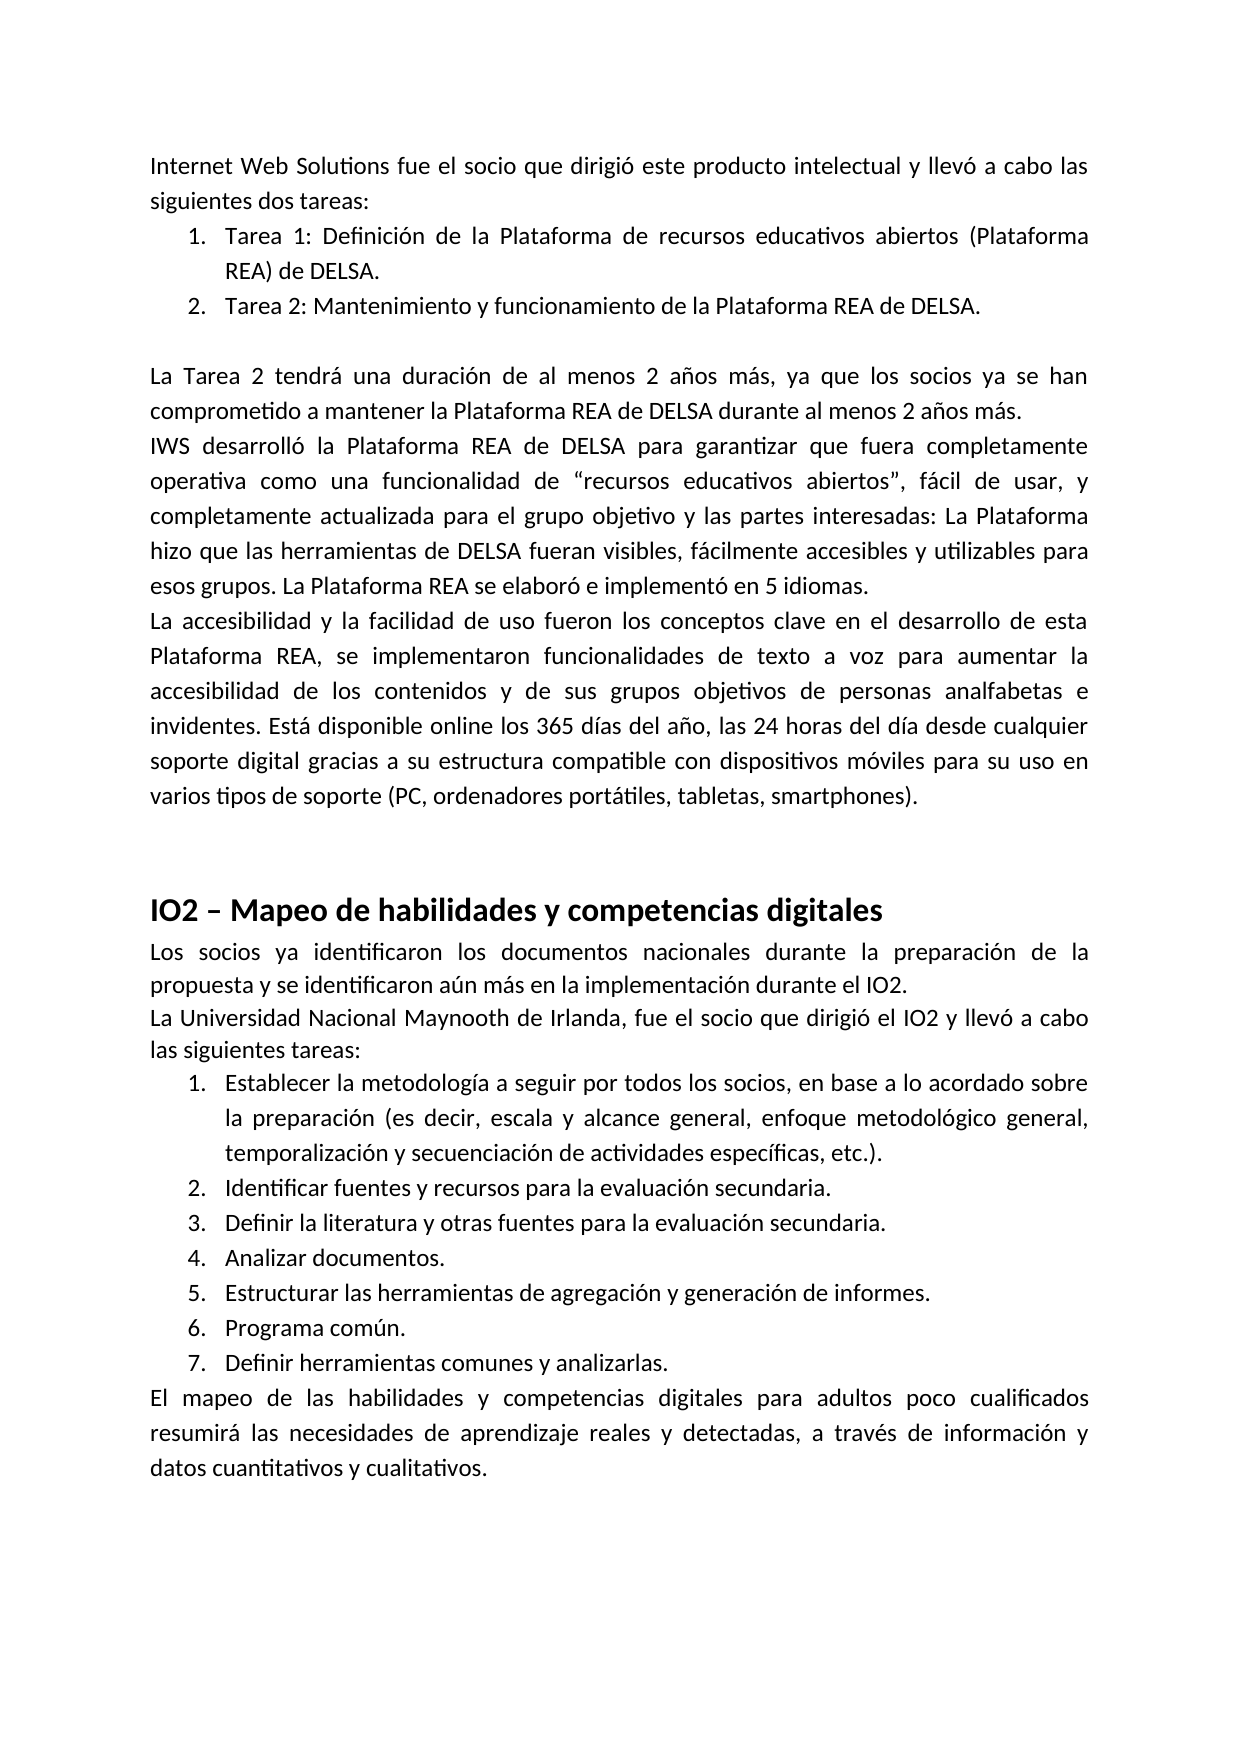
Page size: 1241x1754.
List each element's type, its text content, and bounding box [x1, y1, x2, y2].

list Analizar documentos. [187, 1243, 1090, 1273]
text La Universidad Nacional Maynooth de Irlanda, fue el socio que dirigió el IO2 y llevó a cabo las siguientes tareas: [150, 1002, 1090, 1065]
list Definir la literatura y otras fuentes para la evaluación secundaria. [187, 1208, 1090, 1238]
list Identificar fuentes y recursos para la evaluación secundaria. [187, 1173, 1090, 1203]
list Programa común. [187, 1313, 1090, 1343]
text Internet Web Solutions fue el socio que dirigió este producto intelectual y llevó a cabo las siguientes dos tareas: [150, 150, 1090, 216]
text El mapeo de las habilidades y competencias digitales para adultos poco cualificados resumirá las necesidades de aprendizaje reales y detectadas, a través de información y datos cuantitativos y cualitativos. [150, 1383, 1090, 1483]
list Estructurar las herramientas de agregación y generación de informes. [187, 1278, 1090, 1308]
list Establecer la metodología a seguir por todos los socios, en base a lo acordado sobre la preparación (es decir, escala y alcance general, enfoque metodológico general, temporalización y secuenciación de actividades específicas, etc.). [187, 1068, 1090, 1168]
text La Tarea 2 tendrá una duración de al menos 2 años más, ya que los socios ya se han comprometido a mantener la Plataforma REA de DELSA durante al menos 2 años más. [150, 360, 1090, 426]
list Tarea 2: Mantenimiento y funcionamiento de la Plataforma REA de DELSA. [187, 290, 1090, 321]
subtitle IO2 – Mapeo de habilidades y competencias digitales [150, 889, 1090, 930]
text La accesibilidad y la facilidad de uso fueron los conceptos clave en el desarrollo de esta Plataforma REA, se implementaron funcionalidades de texto a voz para aumentar la accesibilidad de los contenidos y de sus grupos objetivos de personas analfabetas e invidentes. Está disponible online los 365 días del año, las 24 horas del día desde cualquier soporte digital gracias a su estructura compatible con dispositivos móviles para su uso en varios tipos de soporte (PC, ordenadores portátiles, tabletas, smartphones). [150, 605, 1090, 811]
text Los socios ya identificaron los documentos nacionales durante la preparación de la propuesta y se identificaron aún más en la implementación durante el IO2. [150, 936, 1090, 999]
list Definir herramientas comunes y analizarlas. [187, 1348, 1090, 1378]
list Tarea 1: Definición de la Plataforma de recursos educativos abiertos (Plataforma REA) de DELSA. [187, 220, 1090, 286]
text IWS desarrolló la Plataforma REA de DELSA para garantizar que fuera completamente operativa como una funcionalidad de “recursos educativos abiertos”, fácil de usar, y completamente actualizada para el grupo objetivo y las partes interesadas: La Plataforma hizo que las herramientas de DELSA fueran visibles, fácilmente accesibles y utilizables para esos grupos. La Plataforma REA se elaboró e implementó en 5 idiomas. [150, 430, 1090, 601]
